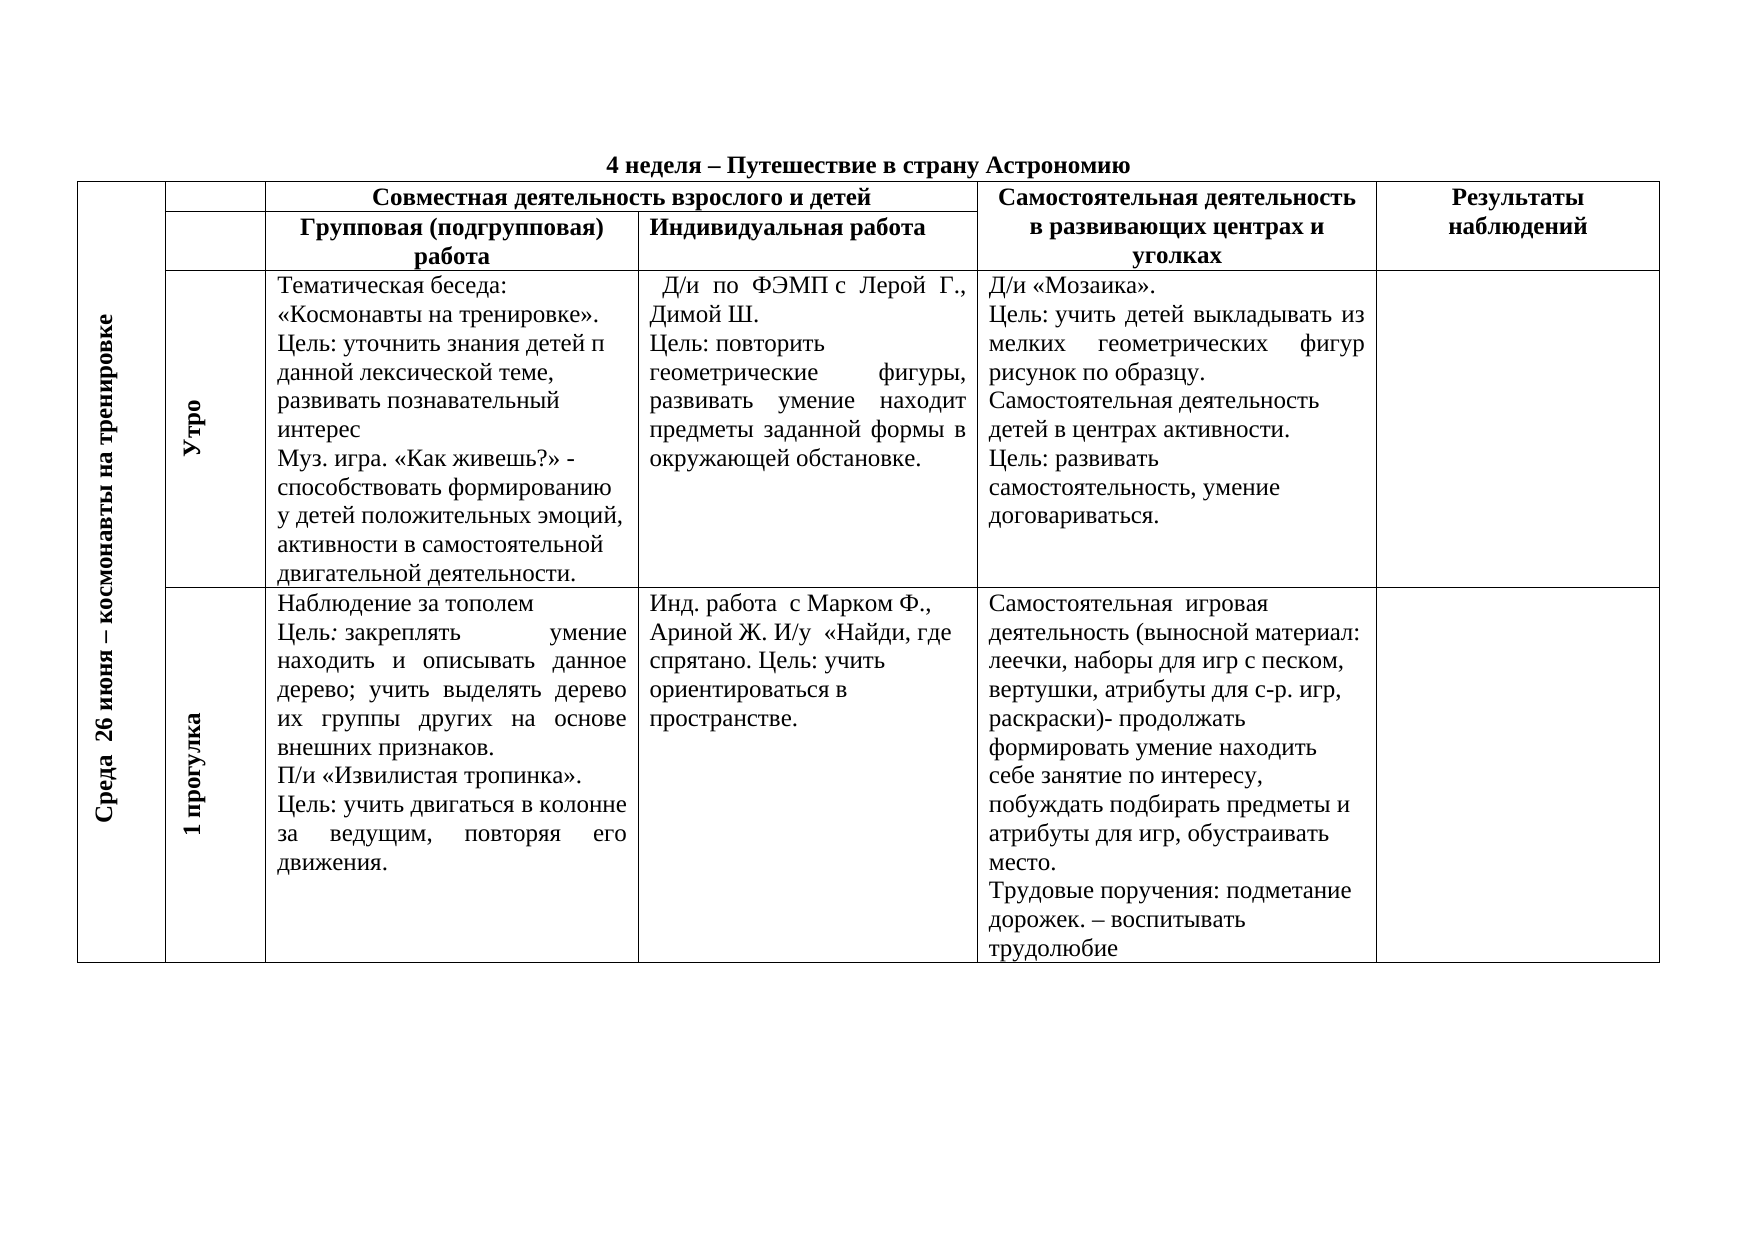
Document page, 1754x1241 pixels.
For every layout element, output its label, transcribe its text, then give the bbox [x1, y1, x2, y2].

table_cell Тематическая беседа: «Космонавты на тренировке». Цель: уточнить знания детей п данной лексической теме, развивать познавательный интерес Муз. игра. «Как живешь?» - способствовать формированию у детей положительных эмоций, активности в самостоятельной двигательной деятельности. [266, 271, 638, 587]
table_cell Самостоятельная деятельность в развивающих центрах и уголках [978, 182, 1376, 269]
table_cell Инд. работа с Марком Ф., Ариной Ж. И/у «Найди, где спрятано. Цель: учить ориентироваться в пространстве. [639, 588, 977, 962]
table_cell Утро [166, 271, 265, 587]
table_cell [166, 182, 265, 211]
table_cell 1 прогулка [166, 588, 265, 962]
table_cell Д/и по ФЭМП с Лерой Г., Димой Ш. Цель: повторить геометрические фигуры, развивать умение находит предметы заданной формы в окружающей обстановке. [639, 271, 977, 587]
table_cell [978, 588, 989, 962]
table_cell Групповая (подгрупповая) работа [266, 212, 638, 269]
table_cell [166, 212, 265, 269]
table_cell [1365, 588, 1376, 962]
table_cell [1377, 588, 1659, 962]
table_cell Наблюдение за тополем Цель: закреплять умение находить и описывать данное дерево; учить выделять дерево их группы других на основе внешних признаков. П/и «Извилистая тропинка». Цель: учить двигаться в колонне за ведущим, повторяя его движения. [266, 588, 638, 962]
table_cell Индивидуальная работа [639, 212, 977, 269]
table_header 4 неделя – Путешествие в страну Астрономию [78, 150, 1659, 181]
table_cell Среда 26 июня – космонавты на тренировке [78, 182, 165, 962]
table_cell Совместная деятельность взрослого и детей [266, 182, 977, 211]
table_cell Д/и «Мозаика». Цель: учить детей выкладывать из мелких геометрических фигур рисунок по образцу. Самостоятельная деятельность детей в центрах активности. Цель: развивать самостоятельность, умение договариваться. [978, 271, 1376, 587]
table_cell Результаты наблюдений [1377, 182, 1659, 269]
table_cell [1377, 271, 1659, 587]
